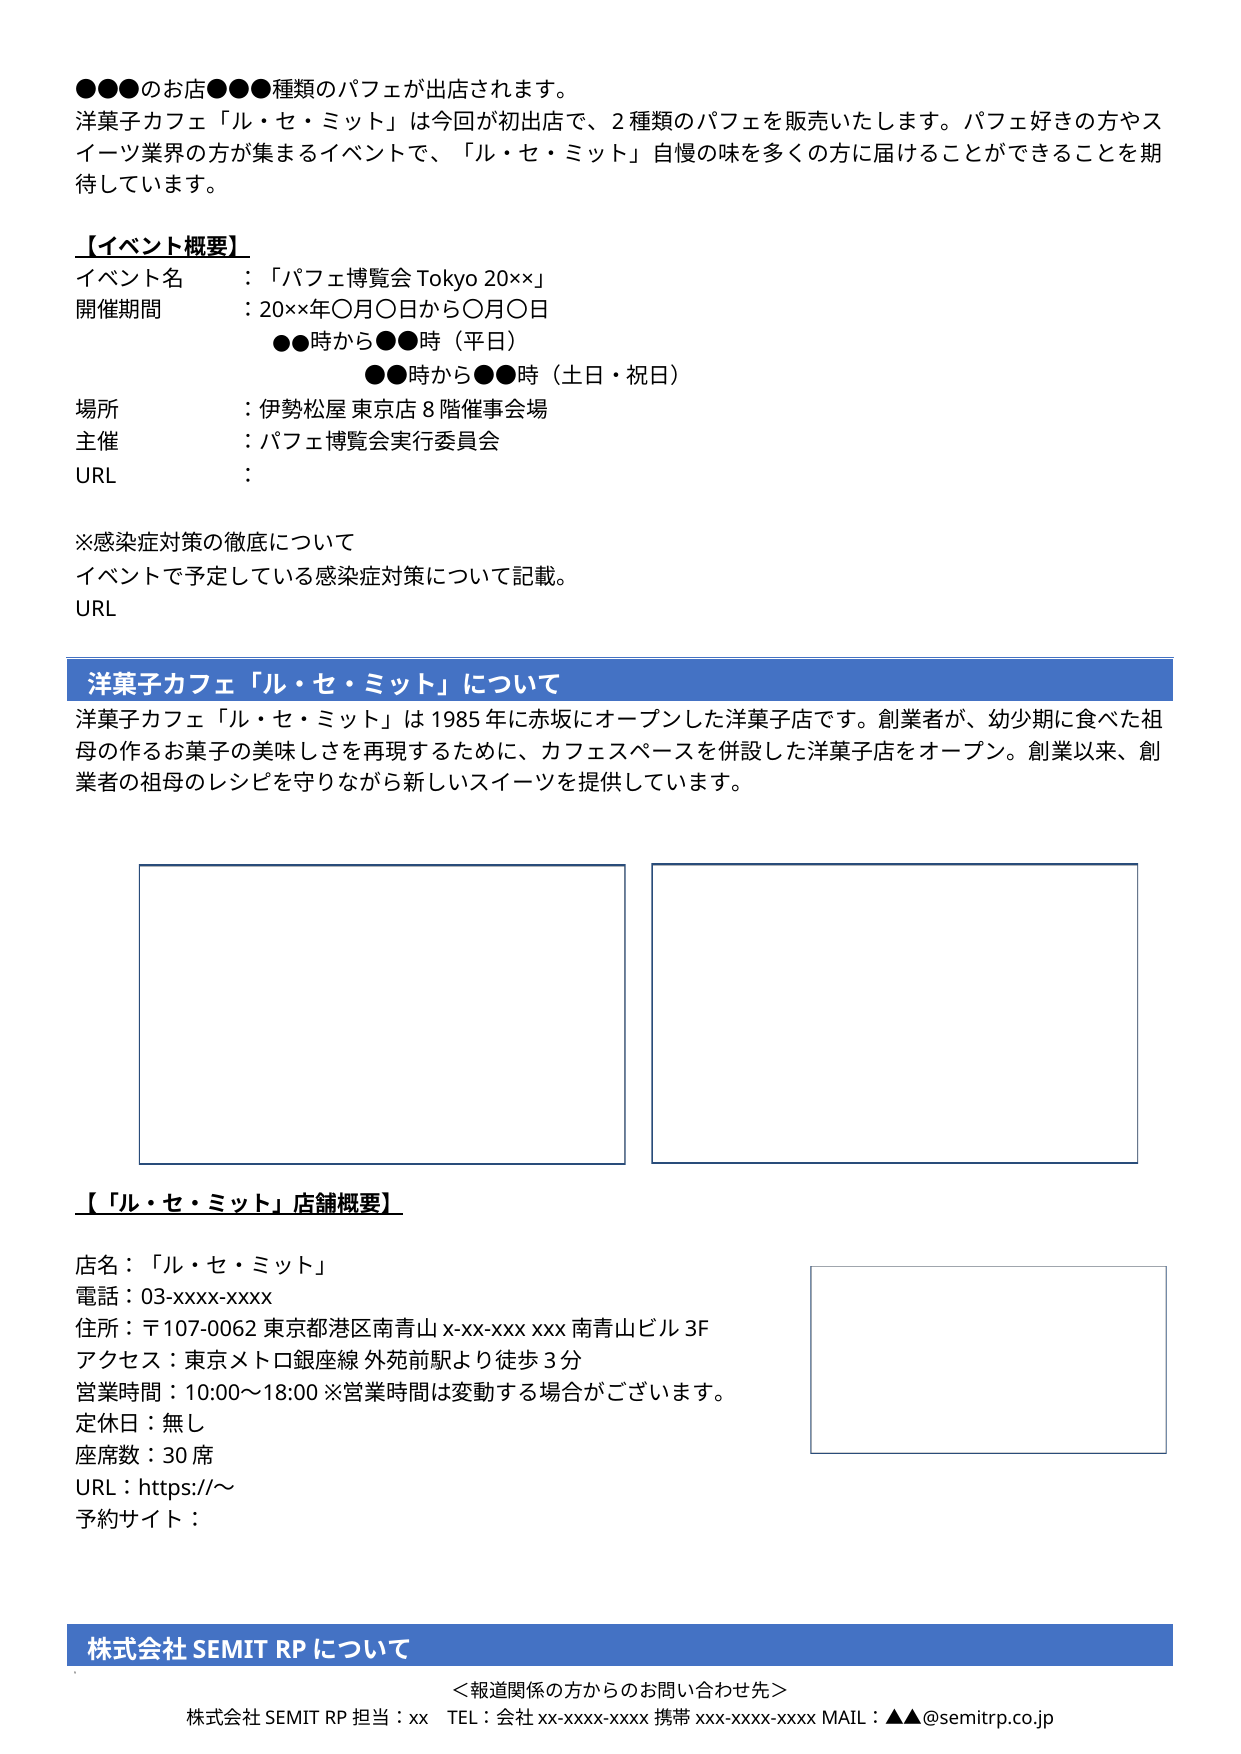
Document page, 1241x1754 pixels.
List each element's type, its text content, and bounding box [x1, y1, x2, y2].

text 住所：〒107-0062 東京都港区南青山x-xx-xxx xxx南青山ビル3F [75, 1311, 810, 1343]
text 主催 ：パフェ博覧会実行委員会 [75, 424, 1165, 456]
text ※感染症対策の徹底について [75, 525, 1165, 557]
text 電話：03-xxxx-xxxx [75, 1279, 810, 1311]
text ●●時から●●時（土日・祝日） [75, 358, 1165, 390]
text 店名：「ル・セ・ミット」 [75, 1248, 1165, 1279]
text 洋菓子カフェ「ル・セ・ミット」は1985年に赤坂にオープンした洋菓子店です。創業者が、幼少期に食べた祖母の作るお菓子の美味しさを再現するために、カフェスペースを併設した洋菓子店をオープン。創業以来、創業者の祖母のレシピを守りながら新しいスイーツを提供しています。 [75, 702, 1165, 797]
text 定休日：無し [75, 1406, 810, 1438]
text URL ： [75, 458, 1165, 490]
text URL：https://～ [75, 1470, 1165, 1502]
picture [810, 1266, 1167, 1454]
text 座席数：30席 [75, 1438, 1165, 1470]
picture [651, 863, 1139, 1164]
text 株式会社SEMIT RPについて [67, 1624, 1173, 1666]
text 洋菓子カフェ「ル・セ・ミット」は今回が初出店で、2種類のパフェを販売いたします。パフェ好きの方やスイーツ業界の方が集まるイベントで、「ル・セ・ミット」自慢の味を多くの方に届けることができることを期待しています。 [75, 104, 1165, 199]
text 場所 ：伊勢松屋 東京店 8階催事会場 [75, 392, 1165, 424]
text 営業時間：10:00～18:00 ※営業時間は変動する場合がございます。 [75, 1375, 810, 1406]
text URL [75, 593, 1165, 623]
text 【イベント概要】 [75, 229, 1165, 261]
text 【「ル・セ・ミット」店舗概要】 [75, 1154, 1165, 1218]
text アクセス：東京メトロ銀座線 外苑前駅より徒歩3分 [75, 1343, 810, 1375]
text 洋菓子カフェ「ル・セ・ミット」について [67, 659, 1173, 701]
text 「パフェ博覧会」は2015年から毎年開催されている、日本全国から厳選されたパフェが集結する日本最大級のパフェの祭典です。8回目となる「パフェ博覧会Tokyo 20××」は、総勢●●●のお店●●●種類のパフェが出店されます。 [75, 72, 1165, 104]
picture [138, 864, 626, 1165]
text イベント名 ：「パフェ博覧会Tokyo 20××」 [75, 261, 1165, 292]
text イベントで予定している感染症対策について記載。 [75, 559, 1165, 591]
text 予約サイト： [75, 1502, 1165, 1533]
text 開催期間 ：20××年〇月〇日から〇月〇日 [75, 292, 1165, 324]
text ●●時から●●時（平日） [75, 324, 1165, 356]
